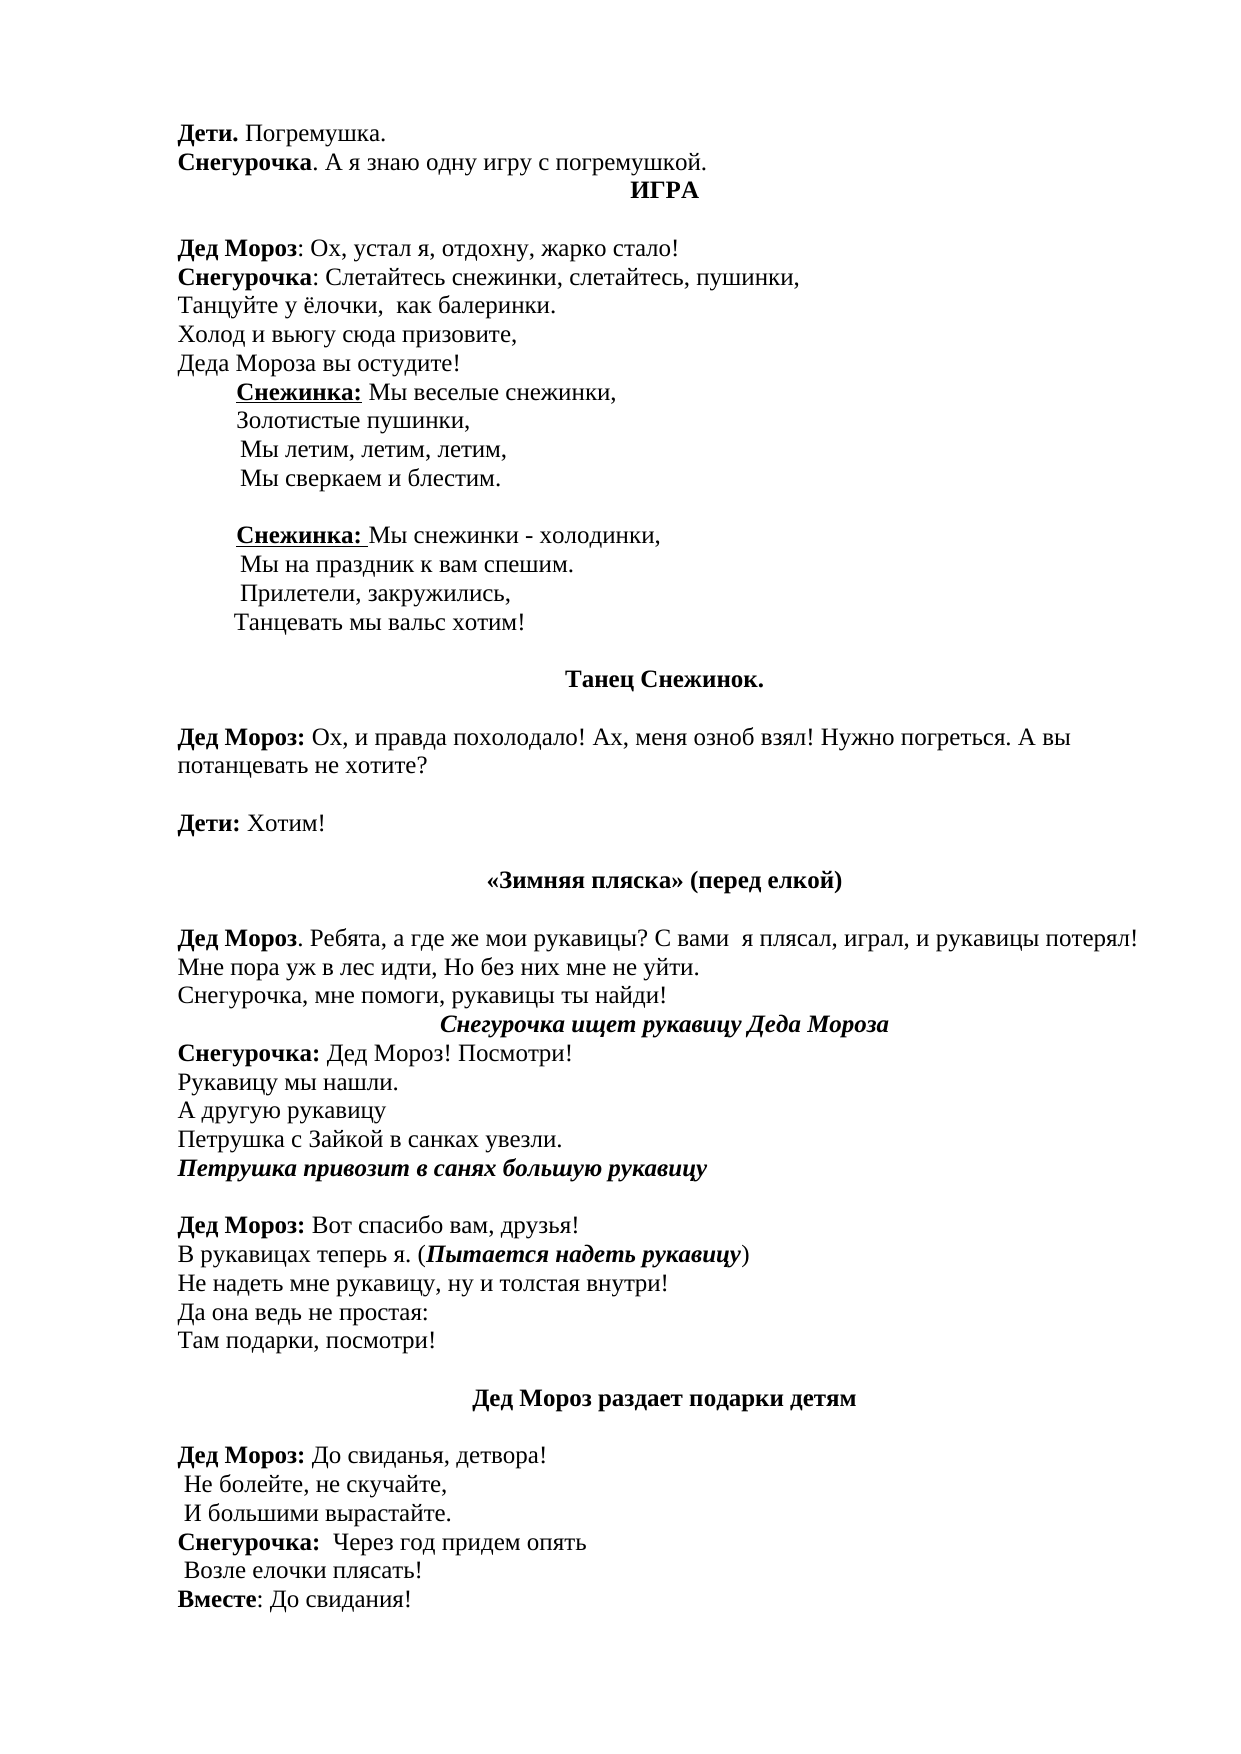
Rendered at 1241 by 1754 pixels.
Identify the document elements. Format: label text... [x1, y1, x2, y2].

text Дед Мороз: До свиданья, детвора! [177, 1441, 1152, 1469]
text В рукавицах теперь я. (Пытается надеть рукавицу) [177, 1239, 1152, 1268]
text Золотистые пушинки, Мы летим, летим, летим, Мы сверкаем и блестим. [177, 406, 1152, 492]
text Снегурочка ищет рукавицу Деда Мороза [177, 1009, 1152, 1038]
text Снегурочка. А я знаю одну игру с погремушкой. [177, 147, 1152, 176]
text Снежинка: Мы снежинки - холодинки, Мы на праздник к вам спешим. Прилетели, закружились, Танцевать мы вальс хотим! [177, 521, 1152, 636]
text Снегурочка: Дед Мороз! Посмотри! [177, 1038, 1152, 1067]
text Мне пора уж в лес идти, Но без них мне не уйти. [177, 952, 1152, 981]
text Рукавицу мы нашли. [177, 1067, 1152, 1096]
text Танцуйте у ёлочки, как балеринки. [177, 291, 1152, 319]
text Снегурочка, мне помоги, рукавицы ты найди! [177, 981, 1152, 1009]
text Танец Снежинок. [177, 664, 1152, 693]
text Холод и вьюгу сюда призовите, [177, 319, 1152, 348]
text И большими вырастайте. [177, 1498, 1152, 1527]
text ИГРА [177, 176, 1152, 204]
text «Зимняя пляска» (перед елкой) [177, 866, 1152, 894]
text Не надеть мне рукавицу, ну и толстая внутри! [177, 1268, 1152, 1297]
text Деда Мороза вы остудите! [177, 348, 1152, 377]
text Да она ведь не простая: [177, 1297, 1152, 1326]
text Там подарки, посмотри! [177, 1326, 1152, 1354]
text Дед Мороз: Ох, и правда похолодало! Ах, меня озноб взял! Нужно погреться. А вы потанцевать не хотите? [177, 722, 1152, 779]
text Снегурочка: Слетайтесь снежинки, слетайтесь, пушинки, [177, 262, 1152, 291]
text Петрушка с Зайкой в санках увезли. [177, 1124, 1152, 1153]
text Петрушка привозит в санях большую рукавицу [177, 1153, 1152, 1182]
text Дед Мороз раздает подарки детям [177, 1383, 1152, 1412]
text Снегурочка: Через год придем опять [177, 1527, 1152, 1556]
text Не болейте, не скучайте, [177, 1469, 1152, 1498]
text Дед Мороз: Вот спасибо вам, друзья! [177, 1211, 1152, 1239]
text Дети: Хотим! [177, 808, 1152, 837]
text А другую рукавицу [177, 1096, 1152, 1124]
text Возле елочки плясать! [177, 1556, 1152, 1584]
text Дед Мороз. Ребята, а где же мои рукавицы? С вами я плясал, играл, и рукавицы потерял! [177, 923, 1152, 952]
text Вместе: До свидания! [177, 1584, 1152, 1613]
text Дети. Погремушка. [177, 118, 1152, 147]
text Дед Мороз: Ох, устал я, отдохну, жарко стало! [177, 233, 1152, 262]
text Снежинка: Мы веселые снежинки, [177, 377, 1152, 406]
